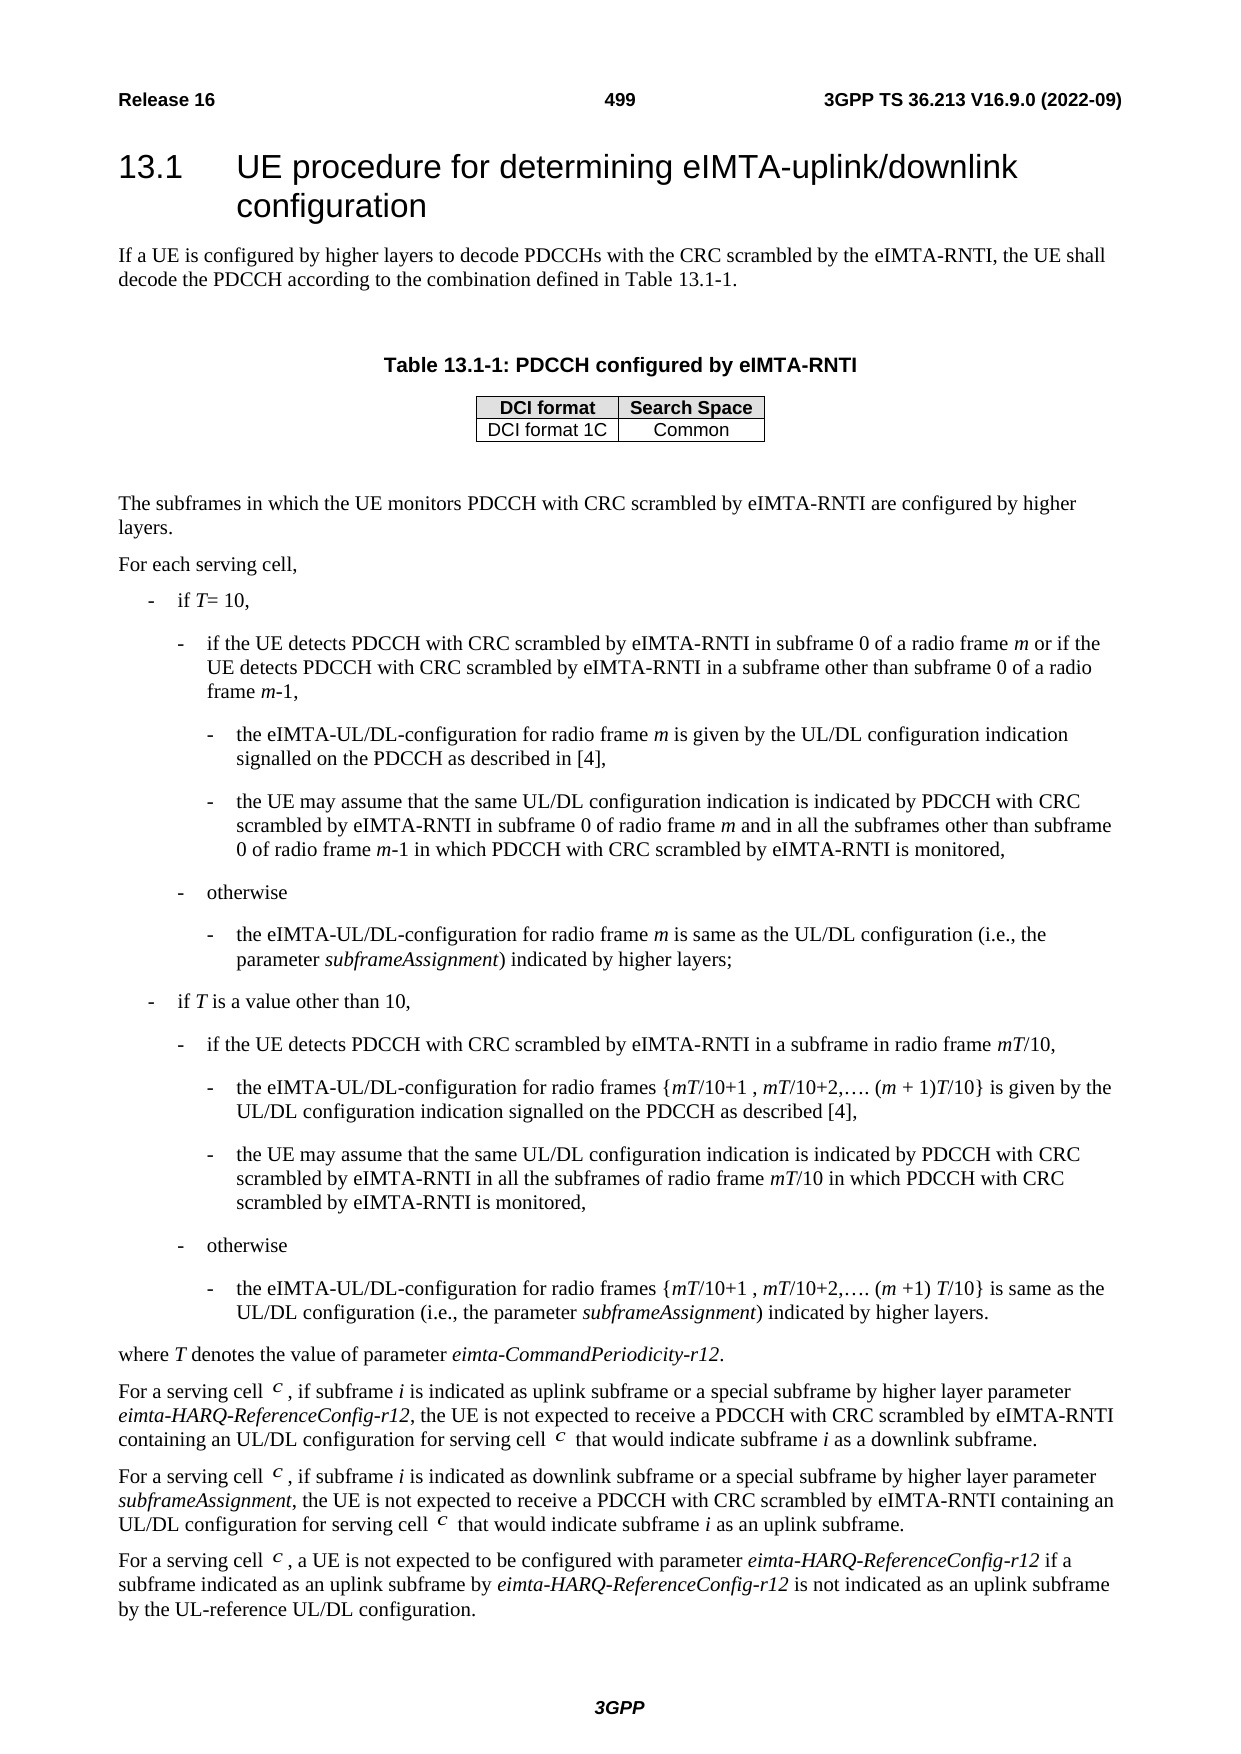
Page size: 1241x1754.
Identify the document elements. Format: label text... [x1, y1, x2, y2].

text - the eIMTA-UL/DL-configuration for radio frames {mT/10+1 , mT/10+2,…. (m +1) T/10} is same as the UL/DL configuration (i.e., the parameter subframeAssignment) indicated by higher layers. [207, 1276, 1122, 1324]
text - otherwise [177, 879, 1122, 904]
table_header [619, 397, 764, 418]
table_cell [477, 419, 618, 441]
text - the UE may assume that the same UL/DL configuration indication is indicated by PDCCH with CRC scrambled by eIMTA-RNTI in all the subframes of radio frame mT/10 in which PDCCH with CRC scrambled by eIMTA-RNTI is monitored, [207, 1142, 1122, 1214]
subtitle 13.1 UE procedure for determining eIMTA-uplink/downlink configuration [118, 147, 1122, 224]
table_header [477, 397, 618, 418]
text - the eIMTA-UL/DL-configuration for radio frame m is given by the UL/DL configuration indication signalled on the PDCCH as described in [4], [207, 722, 1122, 770]
text For a serving cell , if subframe i is indicated as uplink subframe or a special subframe by higher layer parameter eimta-HARQ-ReferenceConfig-r12, the UE is not expected to receive a PDCCH with CRC scrambled by eIMTA-RNTI containing an UL/DL configuration for serving cell that would indicate subframe i as a downlink subframe. [118, 1379, 1122, 1451]
text - if T= 10, [148, 588, 1122, 612]
text - the eIMTA-UL/DL-configuration for radio frames {mT/10+1 , mT/10+2,…. (m + 1)T/10} is given by the UL/DL configuration indication signalled on the PDCCH as described [4], [207, 1075, 1122, 1123]
text - otherwise [177, 1233, 1122, 1257]
text where T denotes the value of parameter eimta-CommandPeriodicity-r12. [118, 1342, 1122, 1366]
text For a serving cell , a UE is not expected to be configured with parameter eimta-HARQ-ReferenceConfig-r12 if a subframe indicated as an uplink subframe by eimta-HARQ-ReferenceConfig-r12 is not indicated as an uplink subframe by the UL-reference UL/DL configuration. [118, 1548, 1122, 1621]
text For each serving cell, [118, 551, 1122, 576]
text - if the UE detects PDCCH with CRC scrambled by eIMTA-RNTI in a subframe in radio frame mT/10, [177, 1032, 1122, 1056]
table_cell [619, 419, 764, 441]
text Table 13.1-1: PDCCH configured by eIMTA-RNTI [118, 353, 1122, 377]
text If a UE is configured by higher layers to decode PDCCHs with the CRC scrambled by the eIMTA-RNTI, the UE shall decode the PDCCH according to the combination defined in Table 13.1-1. [118, 243, 1122, 291]
text - if the UE detects PDCCH with CRC scrambled by eIMTA-RNTI in subframe 0 of a radio frame m or if the UE detects PDCCH with CRC scrambled by eIMTA-RNTI in a subframe other than subframe 0 of a radio frame m-1, [177, 631, 1122, 703]
text The subframes in which the UE monitors PDCCH with CRC scrambled by eIMTA-RNTI are configured by higher layers. [118, 491, 1122, 539]
text - if T is a value other than 10, [148, 989, 1122, 1013]
text - the eIMTA-UL/DL-configuration for radio frame m is same as the UL/DL configuration (i.e., the parameter subframeAssignment) indicated by higher layers; [207, 922, 1122, 971]
text For a serving cell , if subframe i is indicated as downlink subframe or a special subframe by higher layer parameter subframeAssignment, the UE is not expected to receive a PDCCH with CRC scrambled by eIMTA-RNTI containing an UL/DL configuration for serving cell that would indicate subframe i as an uplink subframe. [118, 1464, 1122, 1536]
text - the UE may assume that the same UL/DL configuration indication is indicated by PDCCH with CRC scrambled by eIMTA-RNTI in subframe 0 of radio frame m and in all the subframes other than subframe 0 of radio frame m-1 in which PDCCH with CRC scrambled by eIMTA-RNTI is monitored, [207, 789, 1122, 861]
